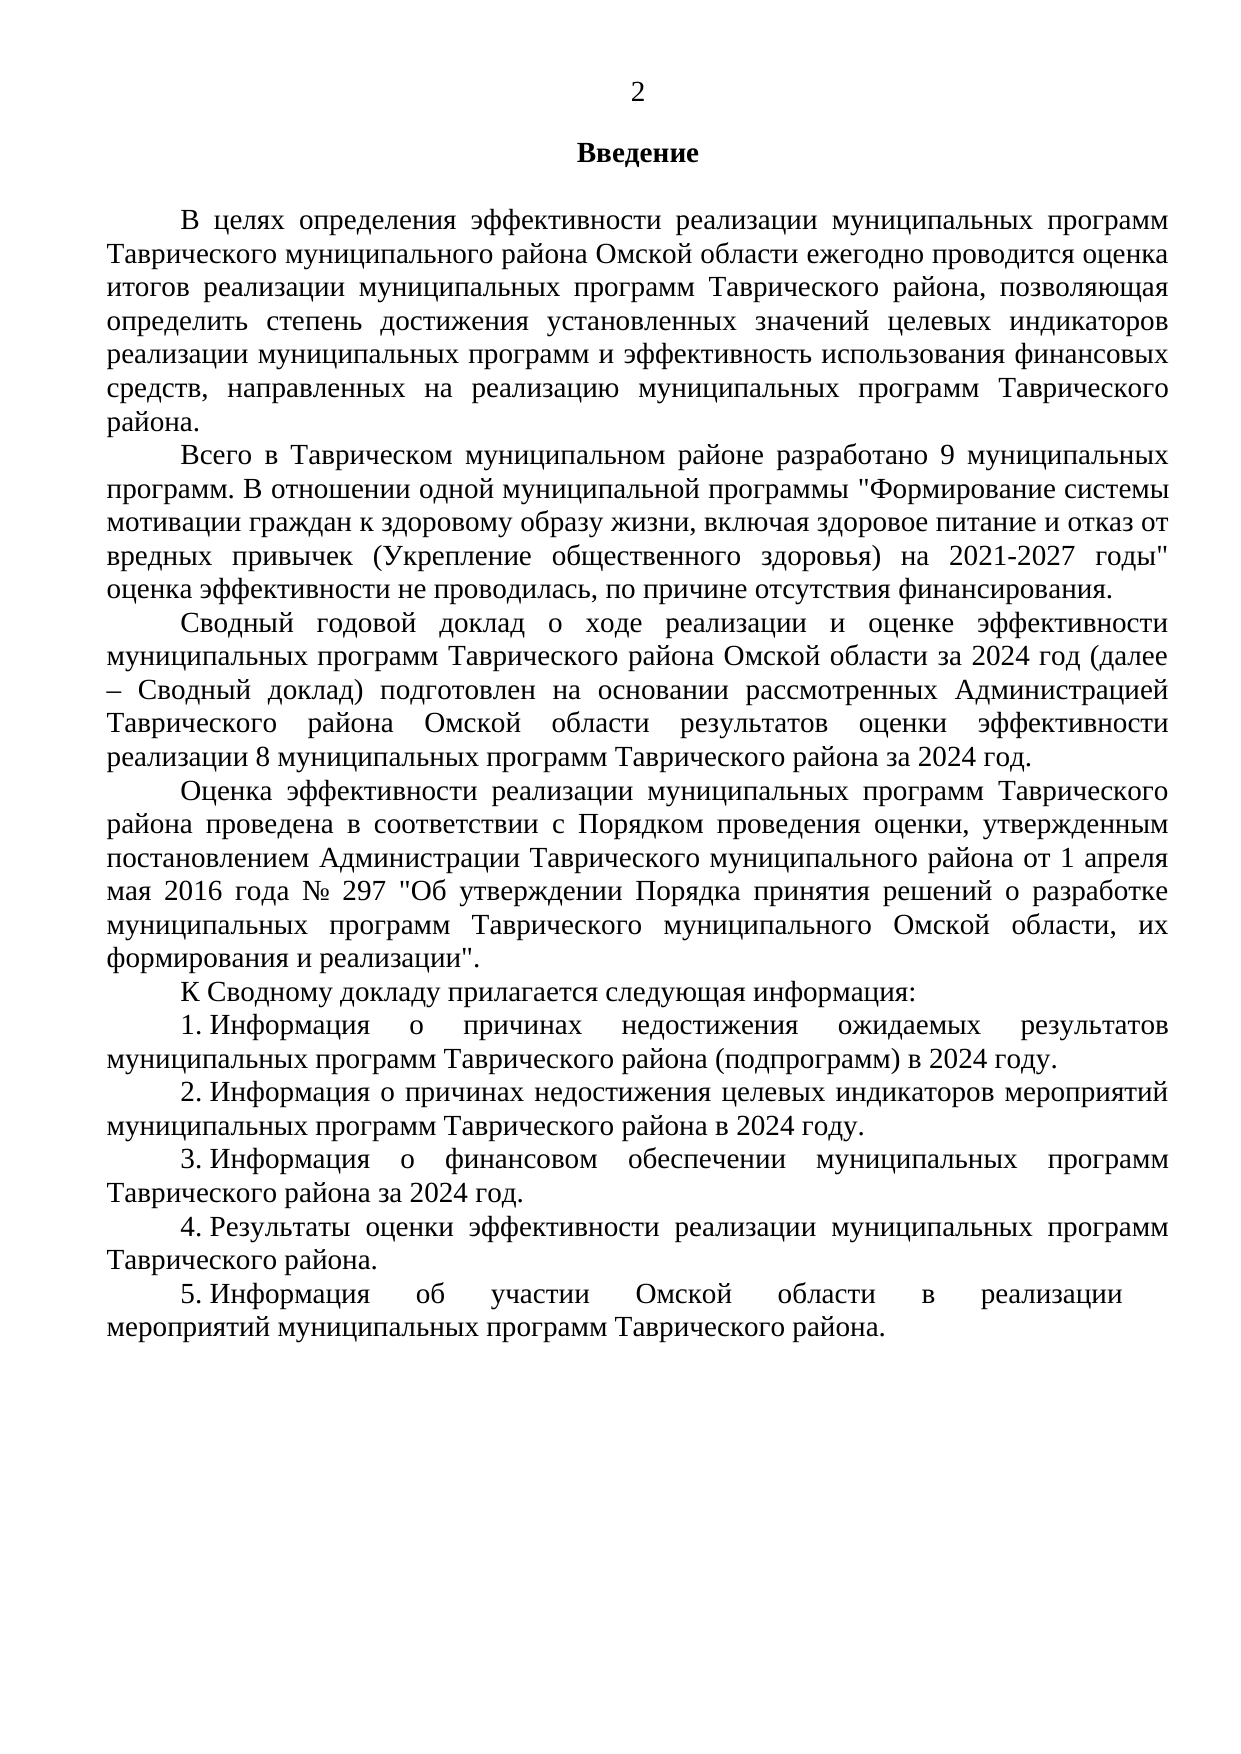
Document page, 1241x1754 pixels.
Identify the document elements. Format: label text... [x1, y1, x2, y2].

text К Сводному докладу прилагается следующая информация: [106, 974, 1169, 1007]
text Оценка эффективности реализации муниципальных программ Таврического района проведена в соответствии с Порядком проведения оценки, утвержденным постановлением Администрации Таврического муниципального района от 1 апреля мая 2016 года № 297 "Об утверждении Порядка принятия решений о разработке муниципальных программ Таврического муниципального Омской области, их формирования и реализации". [106, 773, 1169, 974]
text Сводный годовой доклад о ходе реализации и оценке эффективности муниципальных программ Таврического района Омской области за 2024 год (далее – Сводный доклад) подготовлен на основании рассмотренных Администрацией Таврического района Омской области результатов оценки эффективности реализации 8 муниципальных программ Таврического района за 2024 год. [106, 605, 1169, 773]
text 4. Результаты оценки эффективности реализации муниципальных программ Таврического района. [106, 1209, 1169, 1276]
text 3. Информация о финансовом обеспечении муниципальных программ Таврического района за 2024 год. [106, 1142, 1169, 1209]
text 5. Информация об участии Омской области в реализации мероприятий муниципальных программ Таврического района. [106, 1276, 1169, 1343]
text 2. Информация о причинах недостижения целевых индикаторов мероприятий муниципальных программ Таврического района в 2024 году. [106, 1074, 1169, 1142]
text В целях определения эффективности реализации муниципальных программ Таврического муниципального района Омской области ежегодно проводится оценка итогов реализации муниципальных программ Таврического района, позволяющая определить степень достижения установленных значений целевых индикаторов реализации муниципальных программ и эффективность использования финансовых средств, направленных на реализацию муниципальных программ Таврического района. [106, 202, 1169, 437]
text Введение [106, 135, 1169, 169]
text 1. Информация о причинах недостижения ожидаемых результатов муниципальных программ Таврического района (подпрограмм) в 2024 году. [106, 1007, 1169, 1074]
text Всего в Таврическом муниципальном районе разработано 9 муниципальных программ. В отношении одной муниципальной программы "Формирование системы мотивации граждан к здоровому образу жизни, включая здоровое питание и отказ от вредных привычек (Укрепление общественного здоровья) на 2021-2027 годы" оценка эффективности не проводилась, по причине отсутствия финансирования. [106, 437, 1169, 605]
